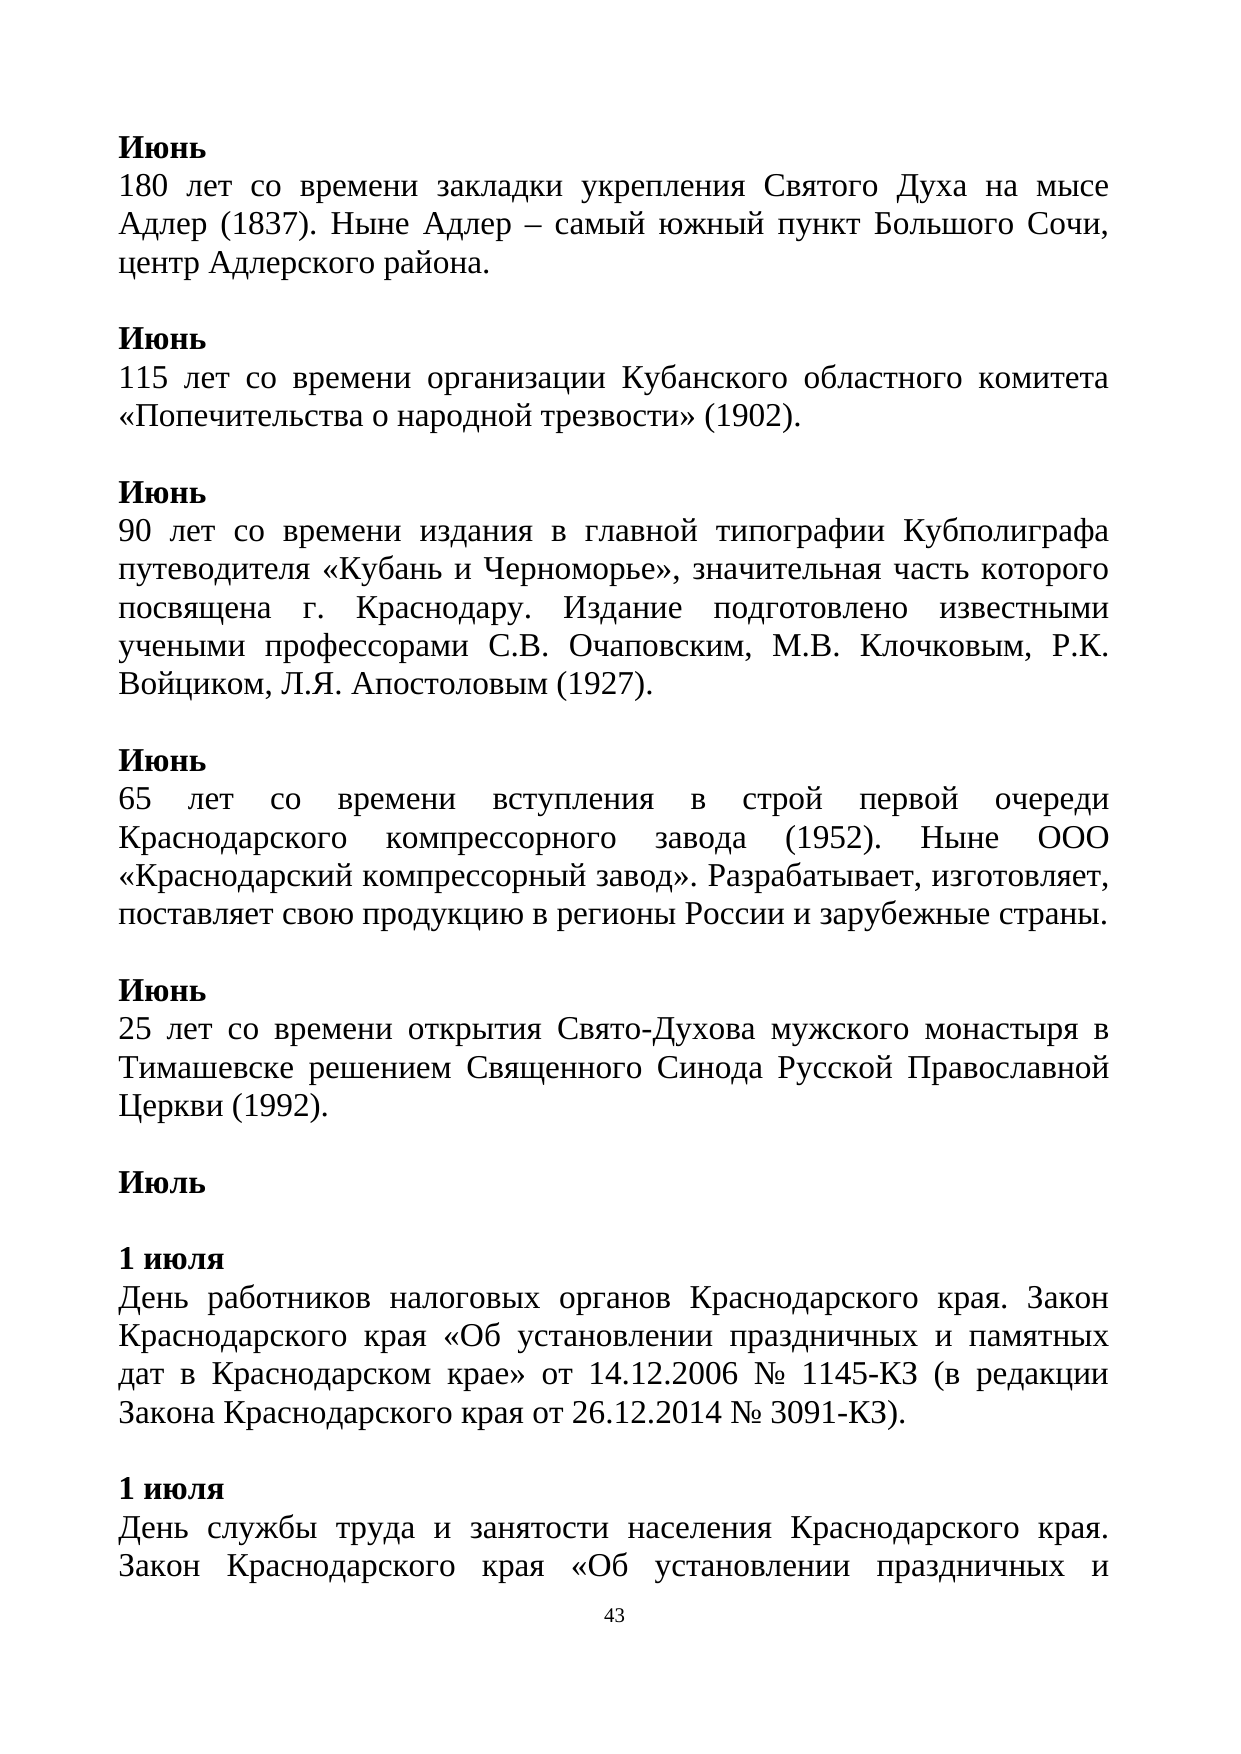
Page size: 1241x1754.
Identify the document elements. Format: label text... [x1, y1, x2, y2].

text 180 лет со времени закладки укрепления Святого Духа на мысе Адлер (1837). Ныне Адлер – самый южный пункт Большого Сочи, центр Адлерского района. [118, 165, 1110, 280]
text Июнь [118, 472, 1110, 510]
text Июнь [118, 319, 1110, 357]
text Июнь [118, 970, 1110, 1009]
text Июнь [118, 127, 1110, 165]
text Июль [118, 1162, 1110, 1200]
text 25 лет со времени открытия Свято-Духова мужского монастыря в Тимашевске решением Священного Синода Русской Православной Церкви (1992). [118, 1009, 1110, 1124]
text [118, 1507, 1110, 1584]
text 1 июля [118, 1469, 1110, 1507]
text 1 июля [118, 1239, 1110, 1277]
text 115 лет со времени организации Кубанского областного комитета «Попечительства о народной трезвости» (1902). [118, 357, 1110, 434]
text День работников налоговых органов Краснодарского края. Закон Краснодарского края «Об установлении праздничных и памятных дат в Краснодарском крае» от 14.12.2006 № 1145-КЗ (в редакции Закона Краснодарского края от 26.12.2014 № 3091-КЗ). [118, 1277, 1110, 1430]
text 90 лет со времени издания в главной типографии Кубполиграфа путеводителя «Кубань и Черноморье», значительная часть которого посвящена г. Краснодару. Издание подготовлено известными учеными профессорами С.В. Очаповским, М.В. Клочковым, Р.К. Войциком, Л.Я. Апостоловым (1927). [118, 510, 1110, 702]
text 65 лет со времени вступления в строй первой очереди Краснодарского компрессорного завода (1952). Ныне ООО «Краснодарский компрессорный завод». Разрабатывает, изготовляет, поставляет свою продукцию в регионы России и зарубежные страны. [118, 779, 1110, 932]
text Июнь [118, 740, 1110, 779]
